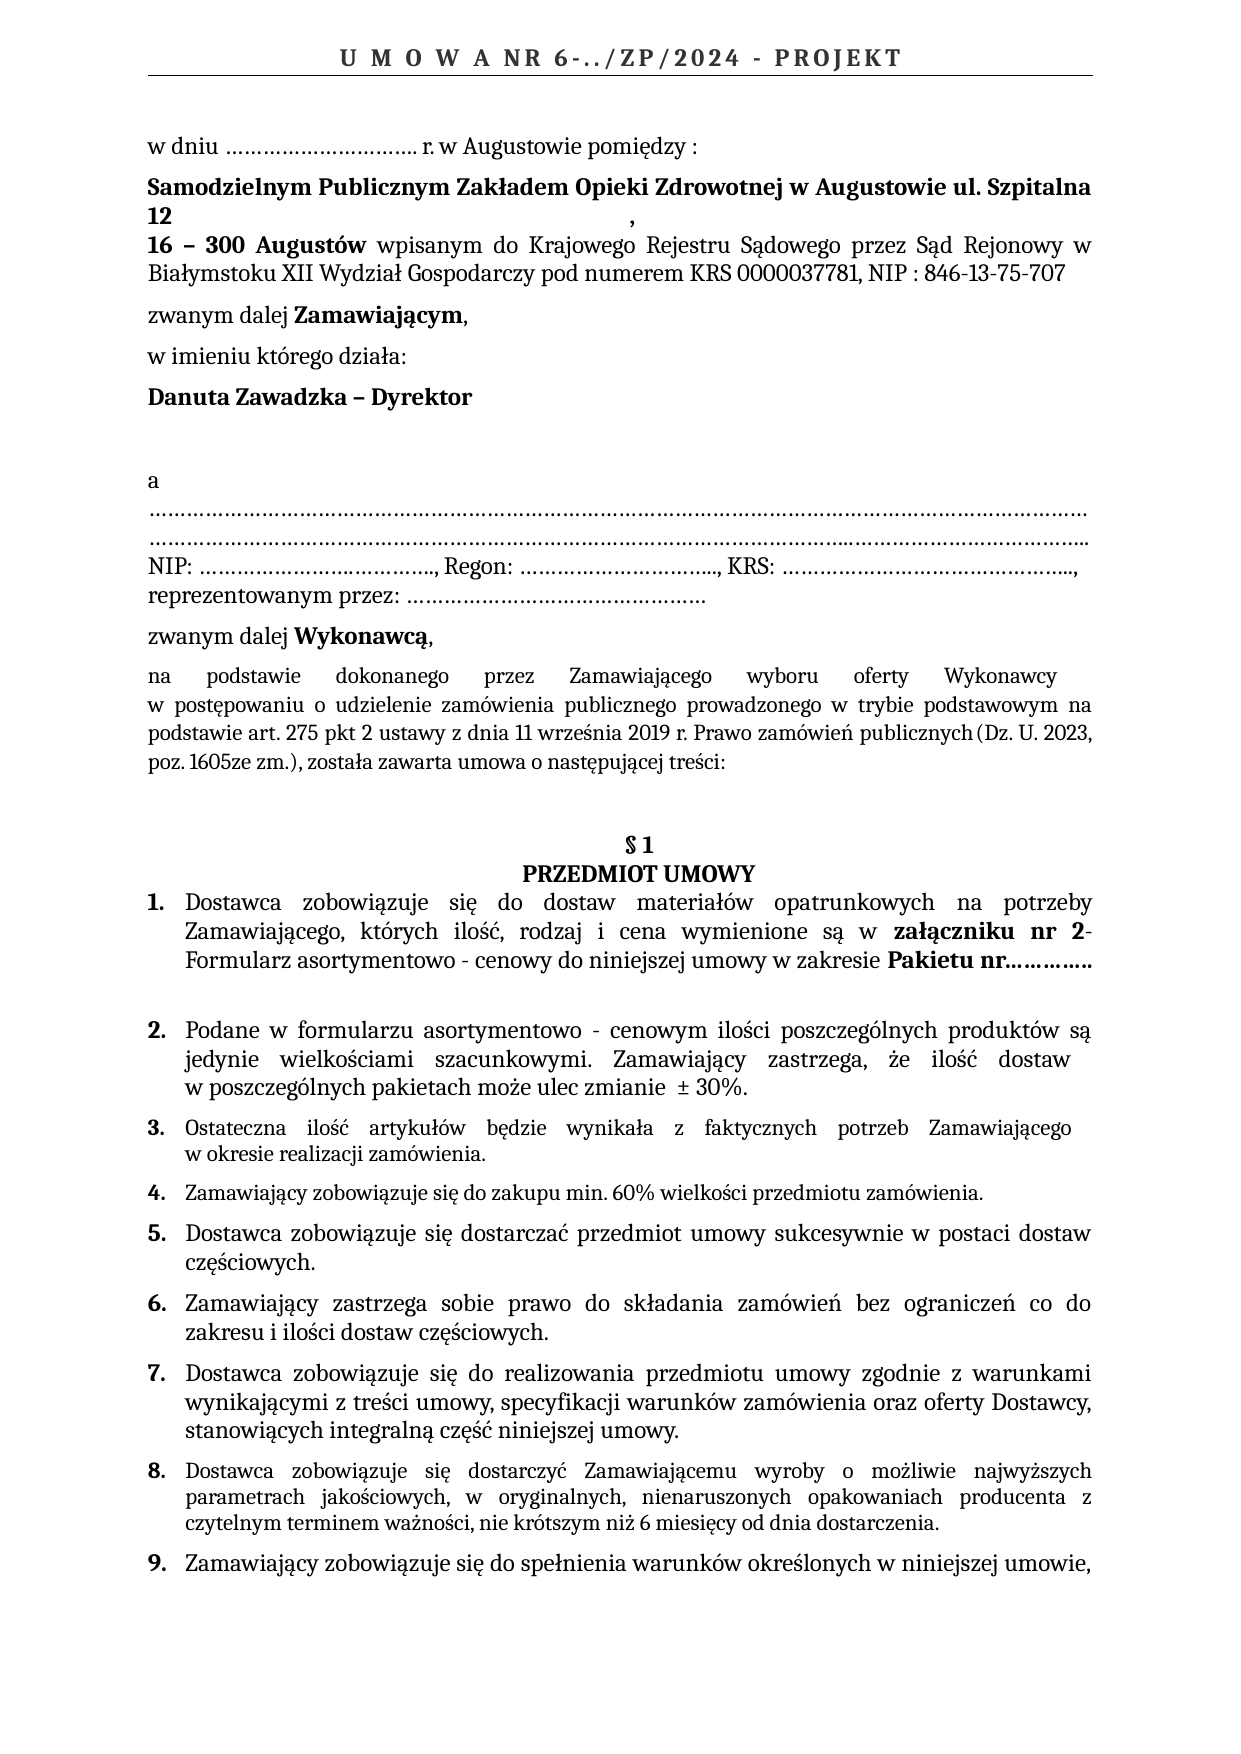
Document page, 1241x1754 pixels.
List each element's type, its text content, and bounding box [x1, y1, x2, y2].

list Dostawca zobowiązuje się dostarczyć Zamawiającemu wyroby o możliwie najwyższych parametrach jakościowych, w oryginalnych, nienaruszonych opakowaniach producenta z czytelnym terminem ważności, nie krótszym niż 6 miesięcy od dnia dostarczenia. [148, 1457, 1093, 1536]
text reprezentowanym przez: ………………………………………… [148, 581, 1093, 609]
text Samodzielnym Publicznym Zakładem Opieki Zdrowotnej w Augustowie ul. Szpitalna 12 , 16 – 300 Augustów wpisanym do Krajowego Rejestru Sądowego przez Sąd Rejonowy w Białymstoku XII Wydział Gospodarczy pod numerem KRS 0000037781, NIP : 846-13-75-707 [148, 173, 1093, 288]
text zwanym dalej Wykonawcą, [148, 622, 1093, 651]
list Zamawiający zobowiązuje się do zakupu min. 60% wielkości przedmiotu zamówienia. [148, 1180, 1093, 1206]
list § 1 [185, 831, 1093, 859]
text Danuta Zawadzka – Dyrektor [148, 383, 1093, 412]
text na podstawie dokonanego przez Zamawiającego wyboru oferty Wykonawcy w postępowaniu o udzielenie zamówienia publicznego prowadzonego w trybie podstawowym na podstawie art. 275 pkt 2 ustawy z dnia 11 września 2019 r. Prawo zamówień publicznych(Dz. U. 2023, poz. 1605ze zm.), została zawarta umowa o następującej treści: [148, 663, 1093, 775]
list Dostawca zobowiązuje się do realizowania przedmiotu umowy zgodnie z warunkami wynikającymi z treści umowy, specyfikacji warunków zamówienia oraz oferty Dostawcy, stanowiących integralną część niniejszej umowy. [148, 1359, 1093, 1445]
list Przedmiot umowy [185, 859, 1093, 888]
text NIP: …………………….…………., Regon: ………………………….., KRS: ……………………………………….., [148, 552, 1093, 581]
text w imieniu którego działa: [148, 342, 1093, 371]
list Podane w formularzu asortymentowo - cenowym ilości poszczególnych produktów są jedynie wielkościami szacunkowymi. Zamawiający zastrzega, że ilość dostaw w poszczególnych pakietach może ulec zmianie ± 30%. [148, 1016, 1093, 1102]
text w dniu …………………………. r. w Augustowie pomiędzy : [148, 132, 1093, 161]
list Dostawca zobowiązuje się do dostaw materiałów opatrunkowych na potrzeby Zamawiającego, których ilość, rodzaj i cena wymienione są w załączniku nr 2- Formularz asortymentowo - cenowy do niniejszej umowy w zakresie Pakietu nr………….. [147, 888, 1093, 1003]
list Dostawca zobowiązuje się dostarczać przedmiot umowy sukcesywnie w postaci dostaw częściowych. [148, 1219, 1093, 1276]
list Zamawiający zastrzega sobie prawo do składania zamówień bez ograniczeń co do zakresu i ilości dostaw częściowych. [148, 1289, 1093, 1346]
text …………………………………………………………………………………………………………………………………… [148, 494, 1093, 523]
text a [148, 466, 1093, 494]
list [148, 1549, 1093, 1578]
list Ostateczna ilość artykułów będzie wynikała z faktycznych potrzeb Zamawiającego w okresie realizacji zamówienia. [148, 1114, 1093, 1167]
subtitle U M O W A NR 6-../ZP/2024 - PROJEKT [148, 44, 1093, 75]
text …………………………………………………………………………………………………..……………………………….. [148, 523, 1093, 552]
text zwanym dalej Zamawiającym, [148, 301, 1093, 329]
